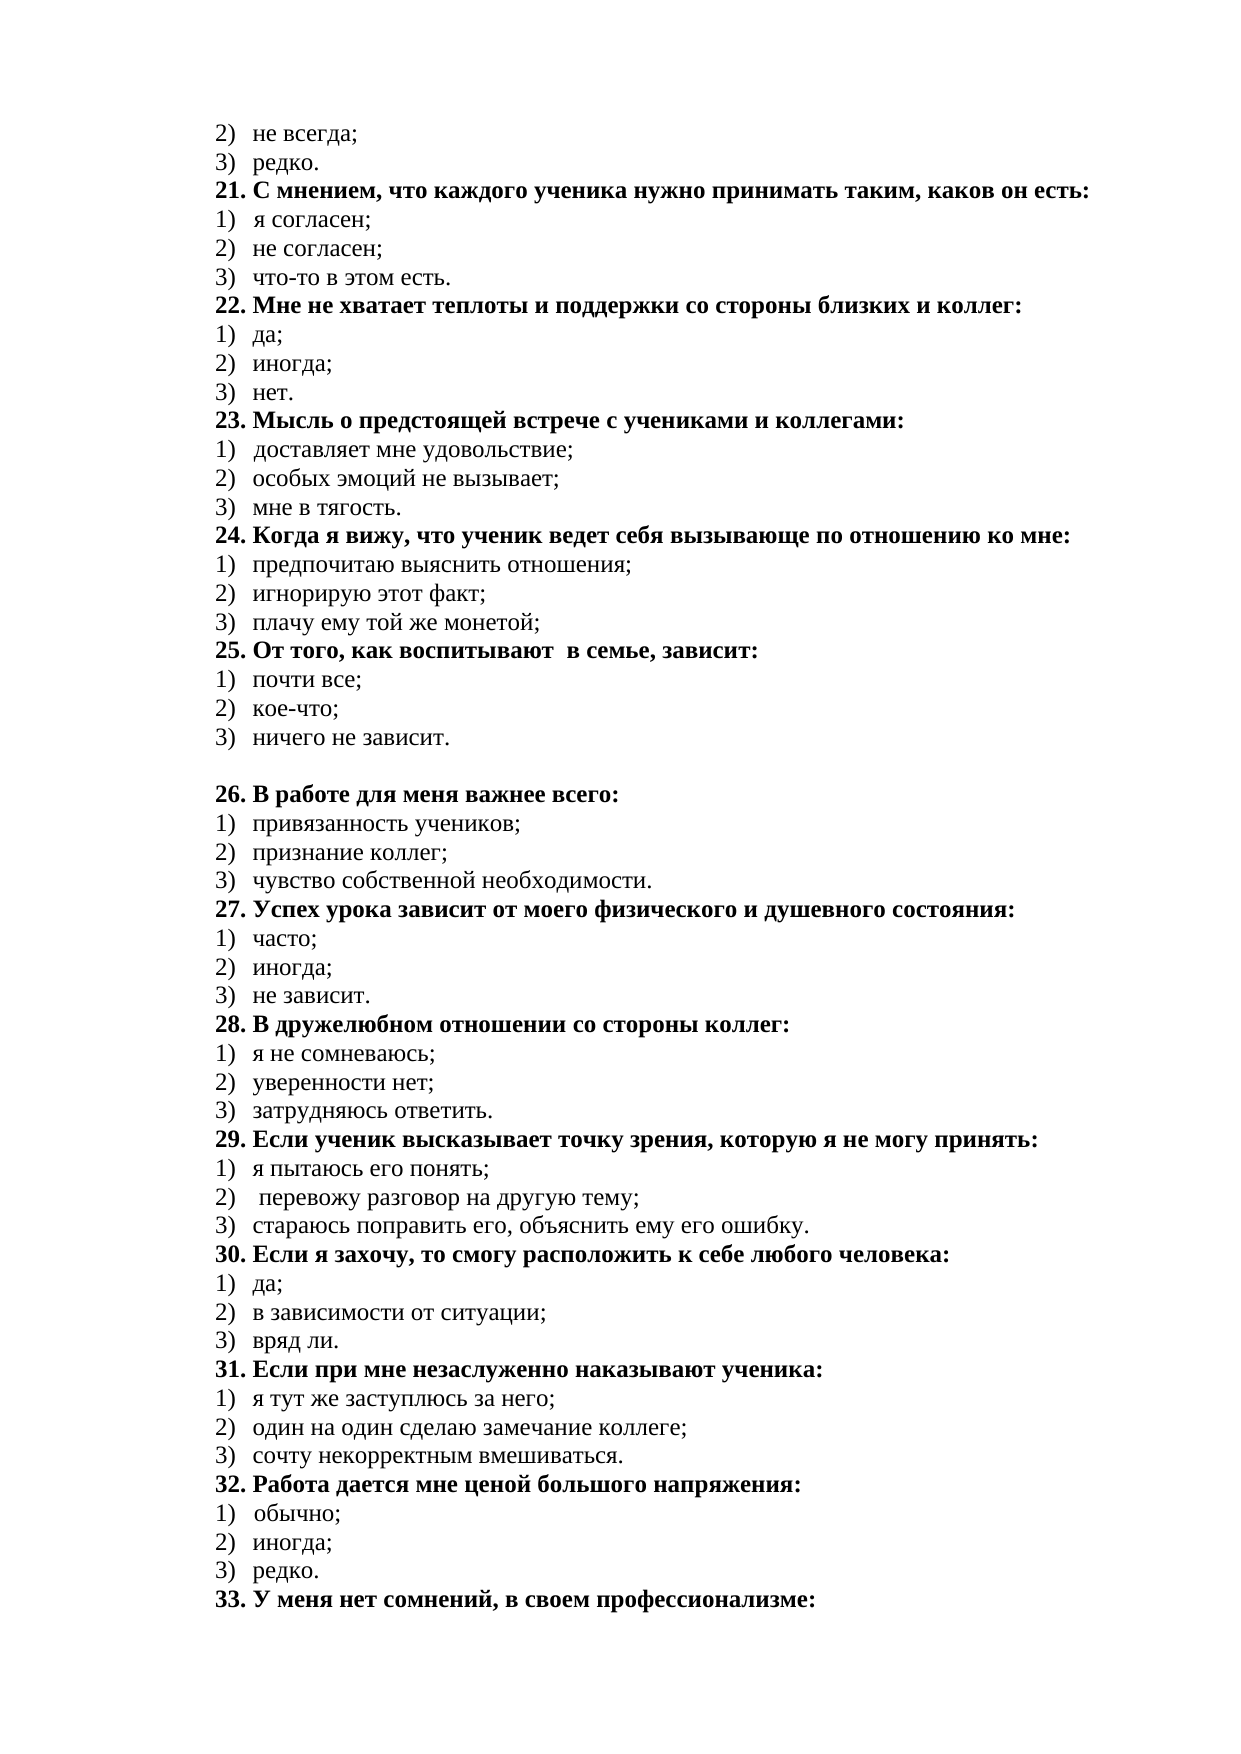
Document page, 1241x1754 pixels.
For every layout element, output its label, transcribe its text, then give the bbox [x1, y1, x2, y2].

list признание коллег; [215, 837, 1152, 866]
list чувство собственной необходимости. [215, 866, 1152, 894]
list Если я захочу, то смогу расположить к себе любого человека: [215, 1239, 1152, 1268]
list С мнением, что каждого ученика нужно принимать таким, каков он есть: [215, 176, 1152, 204]
list иногда; [215, 1527, 1152, 1556]
list один на один сделаю замечание коллеге; [215, 1412, 1152, 1441]
list да; [215, 319, 1152, 348]
list вряд ли. [215, 1326, 1152, 1354]
list я согласен; [215, 204, 1152, 233]
list игнорирую этот факт; [215, 578, 1152, 607]
list ничего не зависит. [215, 722, 1152, 751]
list мне в тягость. [215, 492, 1152, 521]
list часто; [215, 923, 1152, 952]
list Когда я вижу, что ученик ведет себя вызывающе по отношению ко мне: [215, 521, 1152, 549]
list не всегда; [215, 118, 1152, 147]
list плачу ему той же монетой; [215, 607, 1152, 636]
list Если при мне незаслуженно наказывают ученика: [215, 1354, 1152, 1383]
list предпочитаю выяснить отношения; [215, 549, 1152, 578]
list не согласен; [215, 233, 1152, 262]
list У меня нет сомнений, в своем профессионализме: [215, 1584, 1152, 1613]
list нет. [215, 377, 1152, 406]
list что-то в этом есть. [215, 262, 1152, 291]
list Если ученик высказывает точку зрения, которую я не могу принять: [215, 1124, 1152, 1153]
list Работа дается мне ценой большого напряжения: [215, 1469, 1152, 1498]
list я тут же заступлюсь за него; [215, 1383, 1152, 1412]
list уверенности нет; [215, 1067, 1152, 1096]
list доставляет мне удовольствие; [215, 434, 1152, 463]
list особых эмоций не вызывает; [215, 463, 1152, 492]
list сочту некорректным вмешиваться. [215, 1441, 1152, 1469]
list редко. [215, 147, 1152, 176]
list редко. [215, 1556, 1152, 1584]
list почти все; [215, 664, 1152, 693]
list Мысль о предстоящей встрече с учениками и коллегами: [215, 406, 1152, 434]
list перевожу разговор на другую тему; [215, 1182, 1152, 1211]
list в зависимости от ситуации; [215, 1297, 1152, 1326]
list я пытаюсь его понять; [215, 1153, 1152, 1182]
list В дружелюбном отношении со стороны коллег: [215, 1009, 1152, 1038]
list Успех урока зависит от моего физического и душевного состояния: [215, 894, 1152, 923]
list В работе для меня важнее всего: [215, 779, 1152, 808]
list стараюсь поправить его, объяснить ему его ошибку. [215, 1211, 1152, 1239]
list затрудняюсь ответить. [215, 1096, 1152, 1124]
list иногда; [215, 952, 1152, 981]
list Мне не хватает теплоты и поддержки со стороны близких и коллег: [215, 291, 1152, 319]
list иногда; [215, 348, 1152, 377]
list привязанность учеников; [215, 808, 1152, 837]
list я не сомневаюсь; [215, 1038, 1152, 1067]
list да; [215, 1268, 1152, 1297]
list обычно; [215, 1498, 1152, 1527]
list кое-что; [215, 693, 1152, 722]
list От того, как воспитывают в семье, зависит: [215, 636, 1152, 664]
list не зависит. [215, 981, 1152, 1009]
